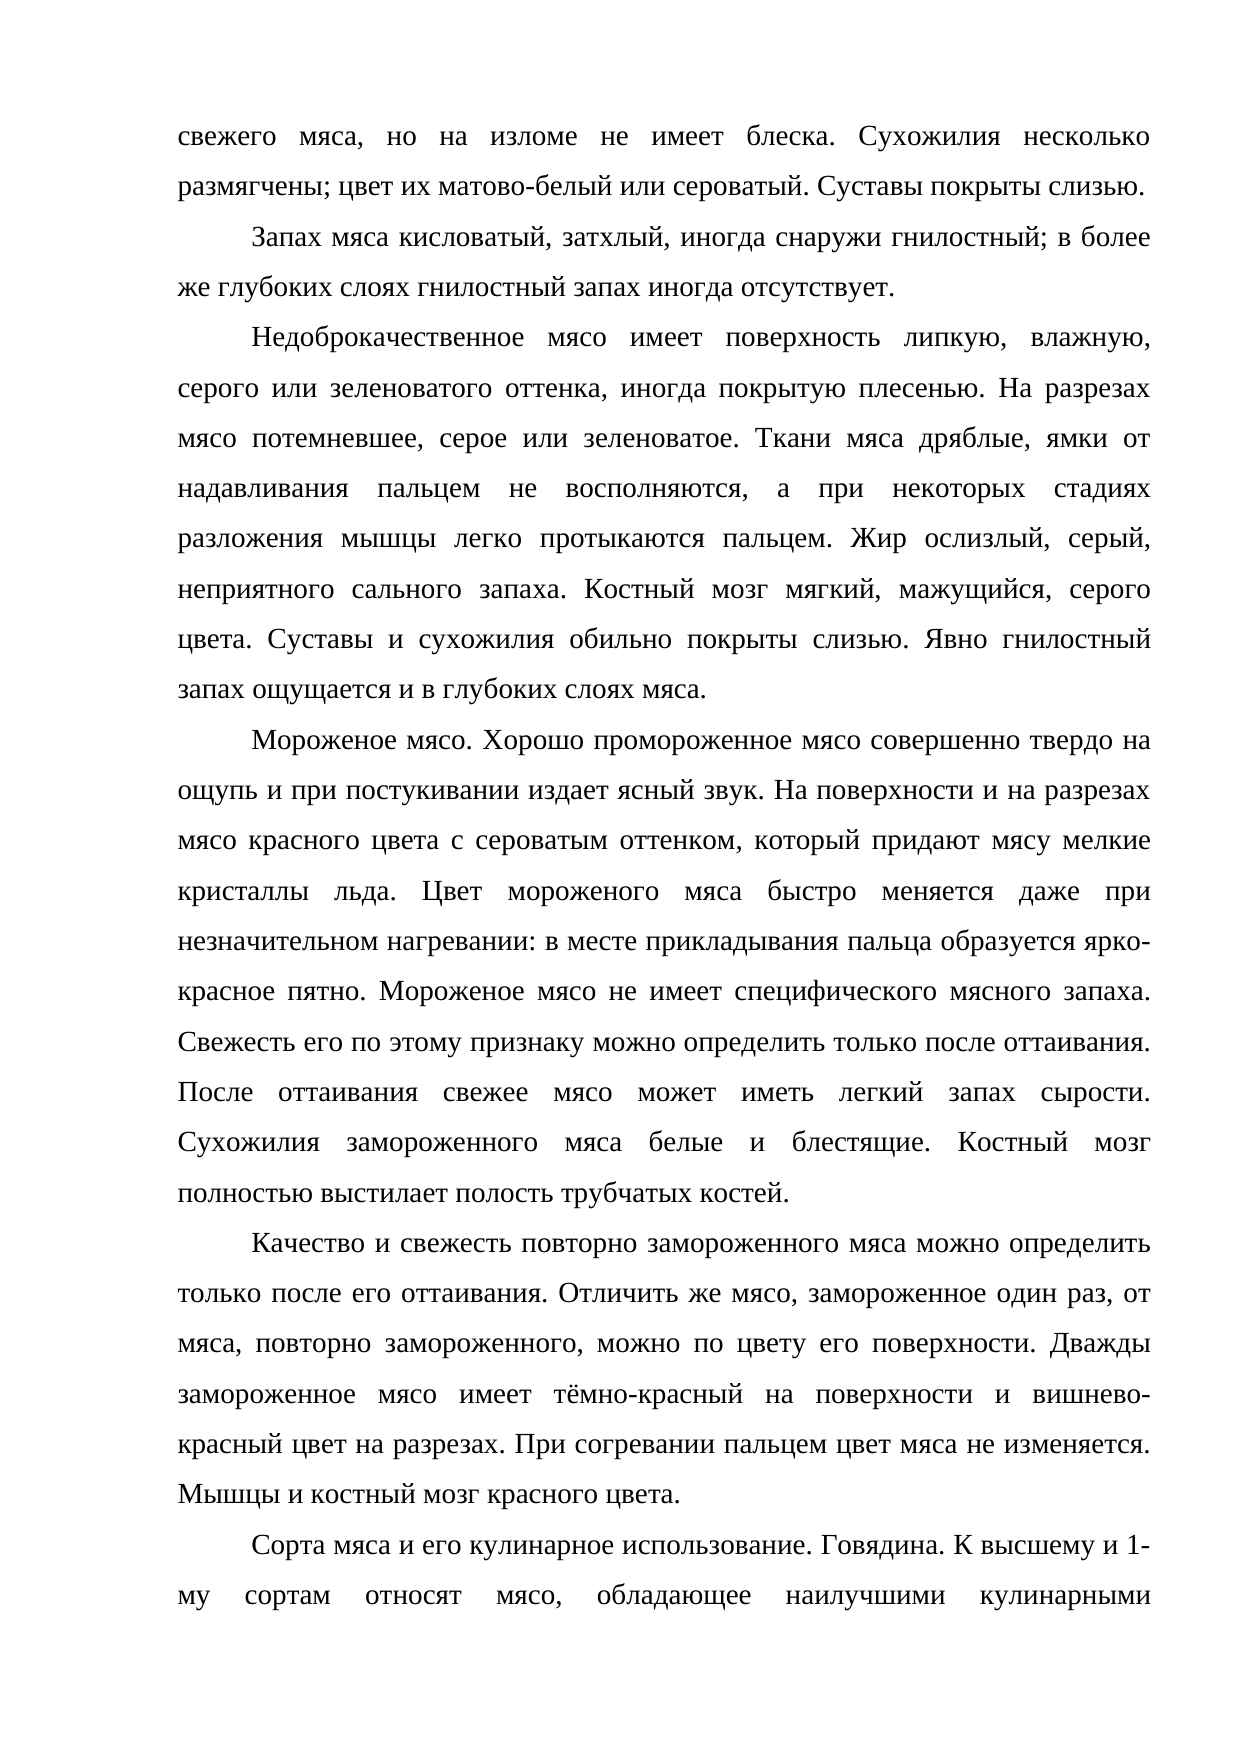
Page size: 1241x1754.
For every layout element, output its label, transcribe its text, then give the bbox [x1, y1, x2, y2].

text Недоброкачественное мясо имеет поверхность липкую, влажную, серого или зеленоватого оттенка, иногда покрытую плесенью. На разрезах мясо потемневшее, серое или зеленоватое. Ткани мяса дряблые, ямки от надавливания пальцем не восполняются, а при некоторых стадиях разложения мышцы легко протыкаются пальцем. Жир ослизлый, серый, неприятного сального запаха. Костный мозг мягкий, мажущийся, серого цвета. Суставы и сухожилия обильно покрыты слизью. Явно гнилостный запах ощущается и в глубоких слоях мяса. [177, 319, 1152, 705]
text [177, 1527, 1152, 1611]
text Запах мяса кисловатый, затхлый, иногда снаружи гнилостный; в более же глубоких слоях гнилостный запах иногда отсутствует. [177, 219, 1152, 303]
text Качество и свежесть повторно замороженного мяса можно определить только после его оттаивания. Отличить же мясо, замороженное один раз, от мяса, повторно замороженного, можно по цвету его поверхности. Дважды замороженное мясо имеет тёмно-красный на поверхности и вишнево-красный цвет на разрезах. При согревании пальцем цвет мяса не изменяется. Мышцы и костный мозг красного цвета. [177, 1225, 1152, 1510]
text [177, 118, 1152, 202]
text Мороженое мясо. Хорошо промороженное мясо совершенно твердо на ощупь и при постукивании издает ясный звук. На поверхности и на разрезах мясо красного цвета с сероватым оттенком, который придают мясу мелкие кристаллы льда. Цвет мороженого мяса быстро меняется даже при незначительном нагревании: в месте прикладывания пальца образуется ярко-красное пятно. Мороженое мясо не имеет специфического мясного запаха. Свежесть его по этому признаку можно определить только после оттаивания. После оттаивания свежее мясо может иметь легкий запах сырости. Сухожилия замороженного мяса белые и блестящие. Костный мозг полностью выстилает полость трубчатых костей. [177, 722, 1152, 1208]
